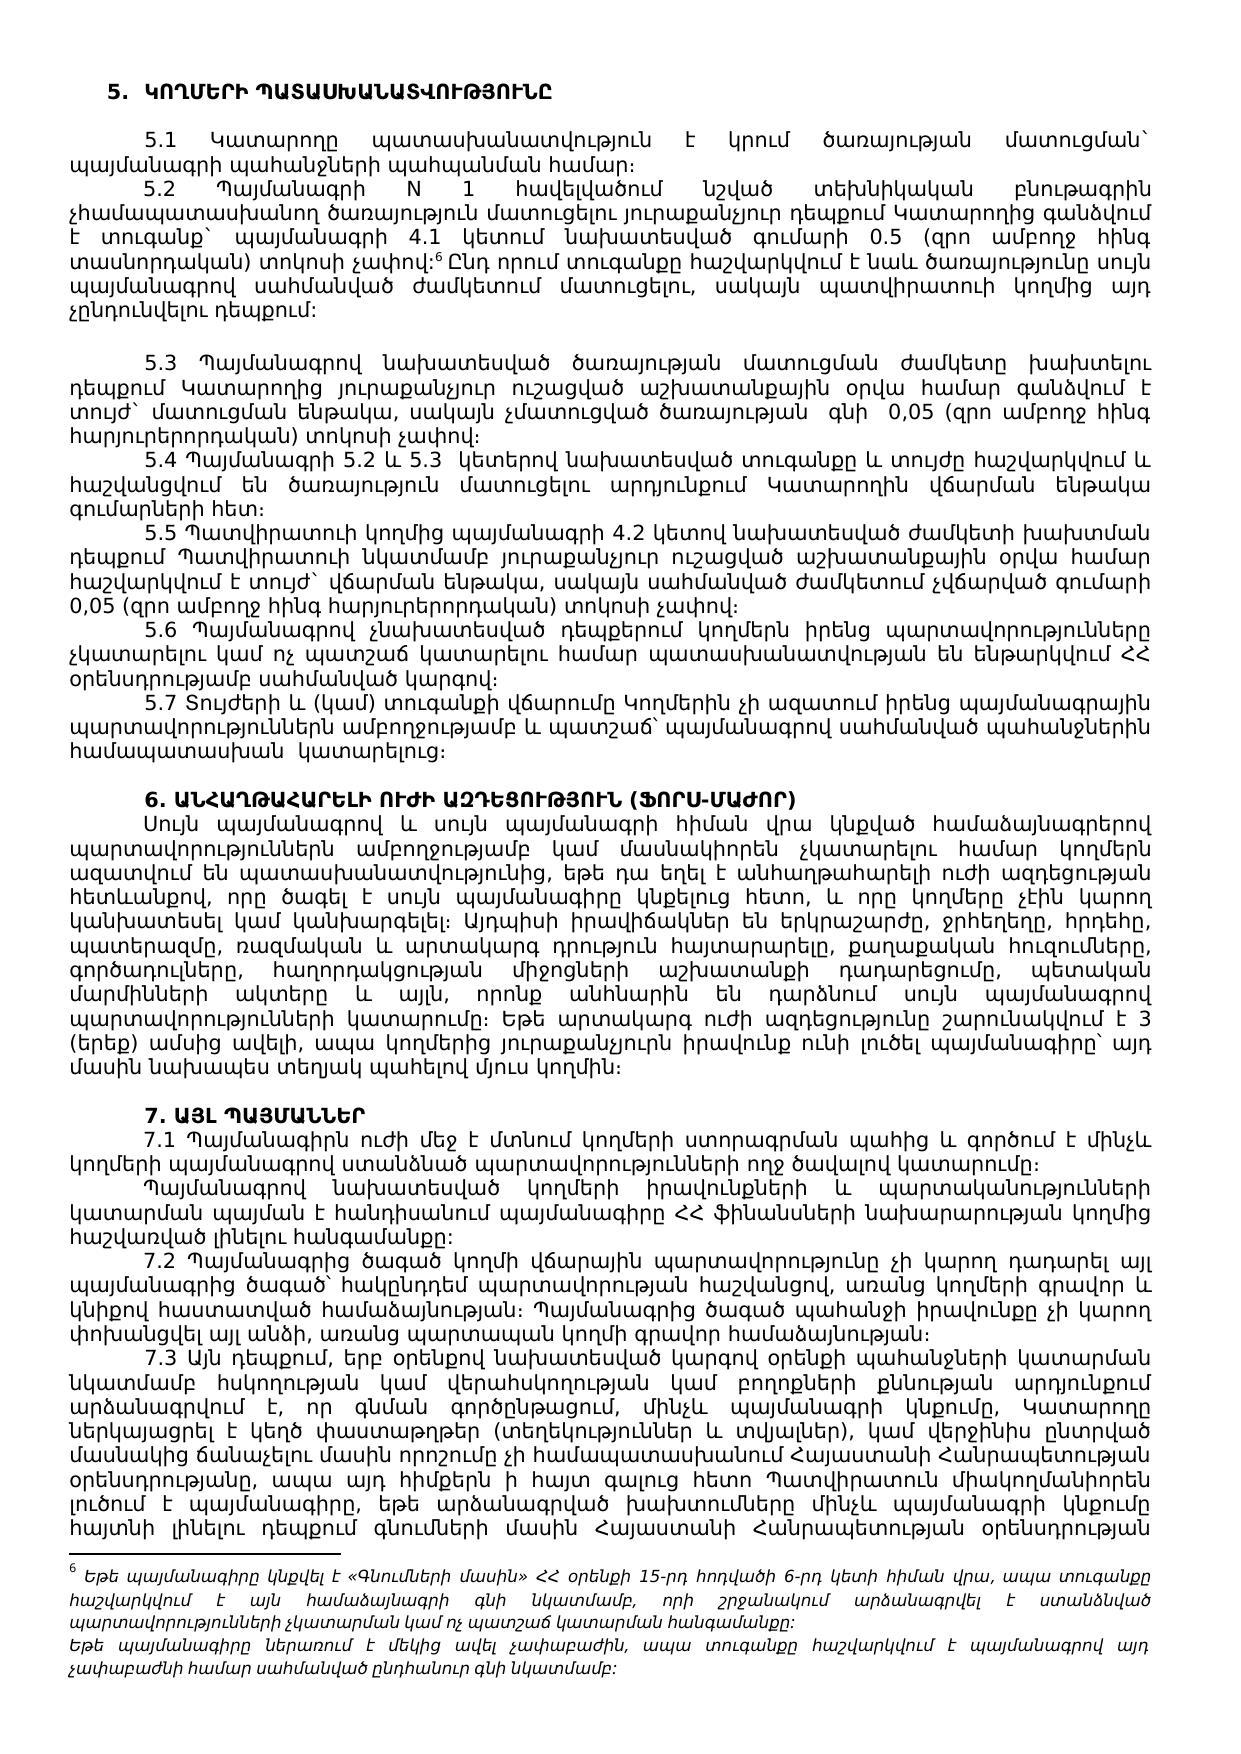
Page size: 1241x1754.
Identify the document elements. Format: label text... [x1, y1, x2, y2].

text 5.2 Պայմանագրի N 1 հավելվածում նշված տեխնիկական բնութագրին չհամապատասխանող ծառայություն մատուցելու յուրաքանչյուր դեպքում Կատարողից գանձվում է տուգանք` պայմանագրի 4.1 կետում նախատեսված գումարի 0.5 (զրո ամբողջ հինգ տասնորդական) տոկոսի չափով: Ընդ որում տուգանքը հաշվարկվում է նաև ծառայությունը սույն պայմանագրով սահմանված ժամկետում մատուցելու, սակայն պատվիրատուի կողմից այդ չընդունվելու դեպքում: [69, 177, 1152, 322]
text 7.2 Պայմանագրից ծագած կողմի վճարային պարտավորությունը չի կարող դադարել այլ պայմանագրից ծագած՝ հակընդդեմ պարտավորության հաշվանցով, առանց կողմերի գրավոր և կնիքով հաստատված համաձայնության։ Պայմանագրից ծագած պահանջի իրավունքը չի կարող փոխանցվել այլ անձի, առանց պարտապան կողմի գրավոր համաձայնության։ [69, 1249, 1152, 1346]
text Պայմանագրով նախատեսված կողմերի իրավունքների և պարտականությունների կատարման պայման է հանդիսանում պայմանագիրը ՀՀ ֆինանսների նախարարության կողմից հաշվառված լինելու հանգամանքը: [69, 1176, 1152, 1249]
text 6. ԱՆՀԱՂԹԱՀԱՐԵԼԻ ՈՒԺԻ ԱԶԴԵՑՈՒԹՅՈՒՆ (ՖՈՐՍ-ՄԱԺՈՐ) [69, 788, 1152, 812]
text 5.5 Պատվիրատուի կողմից պայմանագրի 4.2 կետով նախատեսված ժամկետի խախտման դեպքում Պատվիրատուի նկատմամբ յուրաքանչյուր ուշացված աշխատանքային օրվա համար հաշվարկվում է տույժ` վճարման ենթակա, սակայն սահմանված ժամկետում չվճարված գումարի 0,05 (զրո ամբողջ հինգ հարյուրերորդական) տոկոսի չափով։ [69, 521, 1152, 618]
text 5.7 Տույժերի և (կամ) տուգանքի վճարումը Կողմերին չի ազատում իրենց պայմանագրային պարտավորություններն ամբողջությամբ և պատշաճ՝ պայմանագրով սահմանված պահանջներին համապատասխան կատարելուց։ [69, 691, 1152, 764]
text 5.4 Պայմանագրի 5.2 և 5.3 կետերով նախատեսված տուգանքը և տույժը հաշվարկվում և հաշվանցվում են ծառայություն մատուցելու արդյունքում Կատարողին վճարման ենթակա գումարների հետ։ [69, 448, 1152, 521]
text 7. ԱՅԼ ՊԱՅՄԱՆՆԵՐ [69, 1104, 1152, 1128]
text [69, 1346, 1152, 1541]
text Սույն պայմանագրով և սույն պայմանագրի հիման վրա կնքված համաձայնագրերով պարտավորություններն ամբողջությամբ կամ մասնակիորեն չկատարելու համար կողմերն ազատվում են պատասխանատվությունից, եթե դա եղել է անհաղթահարելի ուժի ազդեցության հետևանքով, որը ծագել է սույն պայմանագիրը կնքելուց հետո, և որը կողմերը չէին կարող կանխատեսել կամ կանխարգելել։ Այդպիսի իրավիճակներ են երկրաշարժը, ջրհեղեղը, հրդեհը, պատերազմը, ռազմական և արտակարգ դրություն հայտարարելը, քաղաքական հուզումները, գործադուլները, հաղորդակցության միջոցների աշխատանքի դադարեցումը, պետական մարմինների ակտերը և այլն, որոնք անհնարին են դարձնում սույն պայմանագրով պարտավորությունների կատարումը։ Եթե արտակարգ ուժի ազդեցությունը շարունակվում է 3 (երեք) ամսից ավելի, ապա կողմերից յուրաքանչյուրն իրավունք ունի լուծել պայմանագիրը՝ այդ մասին նախապես տեղյակ պահելով մյուս կողմին։ [69, 812, 1152, 1079]
text 5.1 Կատարողը պատասխանատվություն է կրում ծառայության մատուցման` պայմանագրի պահանջների պահպանման համար։ [69, 128, 1152, 177]
list ԿՈՂՄԵՐԻ ՊԱՏԱՍԽԱՆԱՏՎՈՒԹՅՈՒՆԸ [107, 80, 1152, 104]
text 5.6 Պայմանագրով չնախատեսված դեպքերում կողմերն իրենց պարտավորությունները չկատարելու կամ ոչ պատշաճ կատարելու համար պատասխանատվության են ենթարկվում ՀՀ օրենսդրությամբ սահմանված կարգով։ [69, 618, 1152, 691]
text 5.3 Պայմանագրով նախատեսված ծառայության մատուցման ժամկետը խախտելու դեպքում Կատարողից յուրաքանչյուր ուշացված աշխատանքային օրվա համար գանձվում է տույժ` մատուցման ենթակա, սակայն չմատուցված ծառայության գնի 0,05 (զրո ամբողջ հինգ հարյուրերորդական) տոկոսի չափով։ [69, 351, 1152, 448]
text 7.1 Պայմանագիրն ուժի մեջ է մտնում կողմերի ստորագրման պահից և գործում է մինչև կողմերի պայմանագրով ստանձնած պարտավորությունների ողջ ծավալով կատարումը։ [69, 1128, 1152, 1176]
